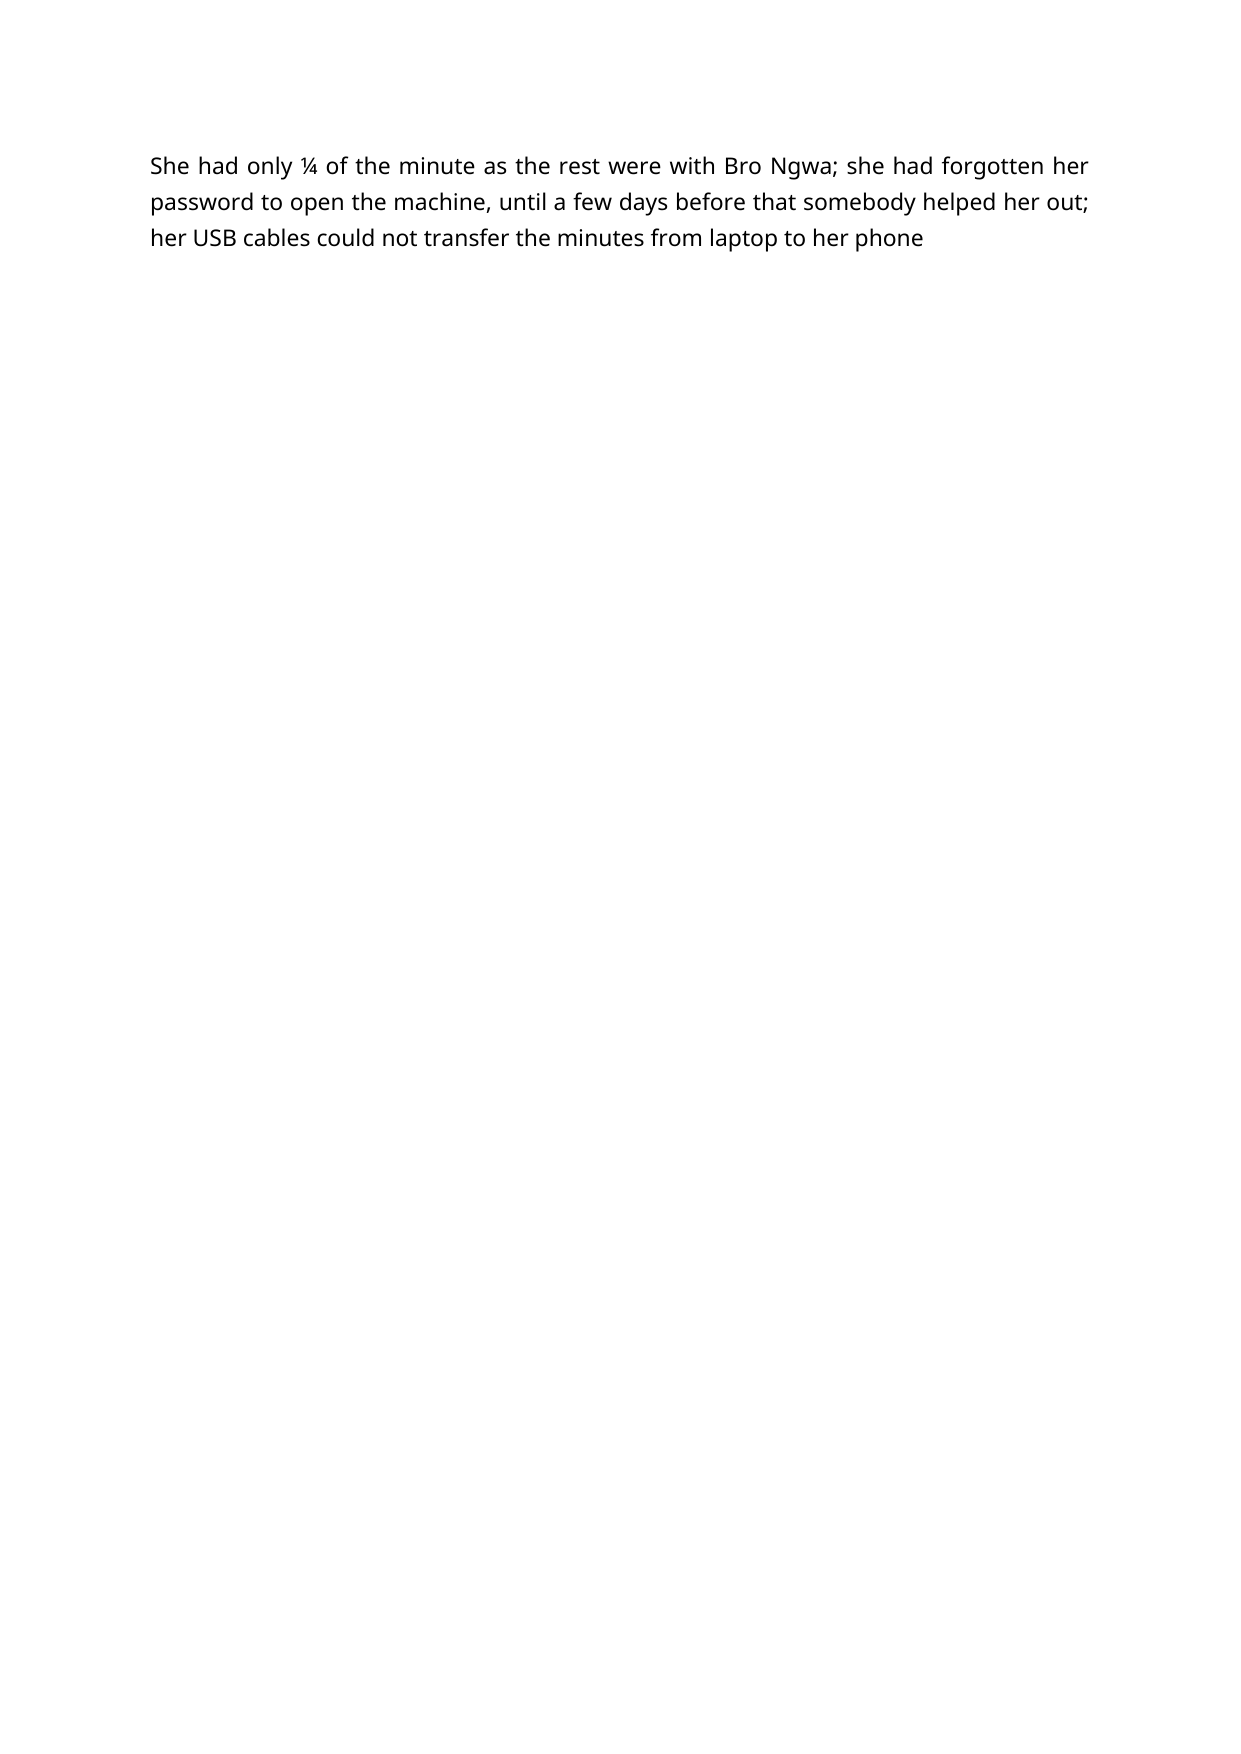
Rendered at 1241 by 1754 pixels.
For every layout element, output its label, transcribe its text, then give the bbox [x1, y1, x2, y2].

text She had only ¼ of the minute as the rest were with Bro Ngwa; she had forgotten her password to open the machine, until a few days before that somebody helped her out; her USB cables could not transfer the minutes from laptop to her phone [150, 150, 1090, 253]
